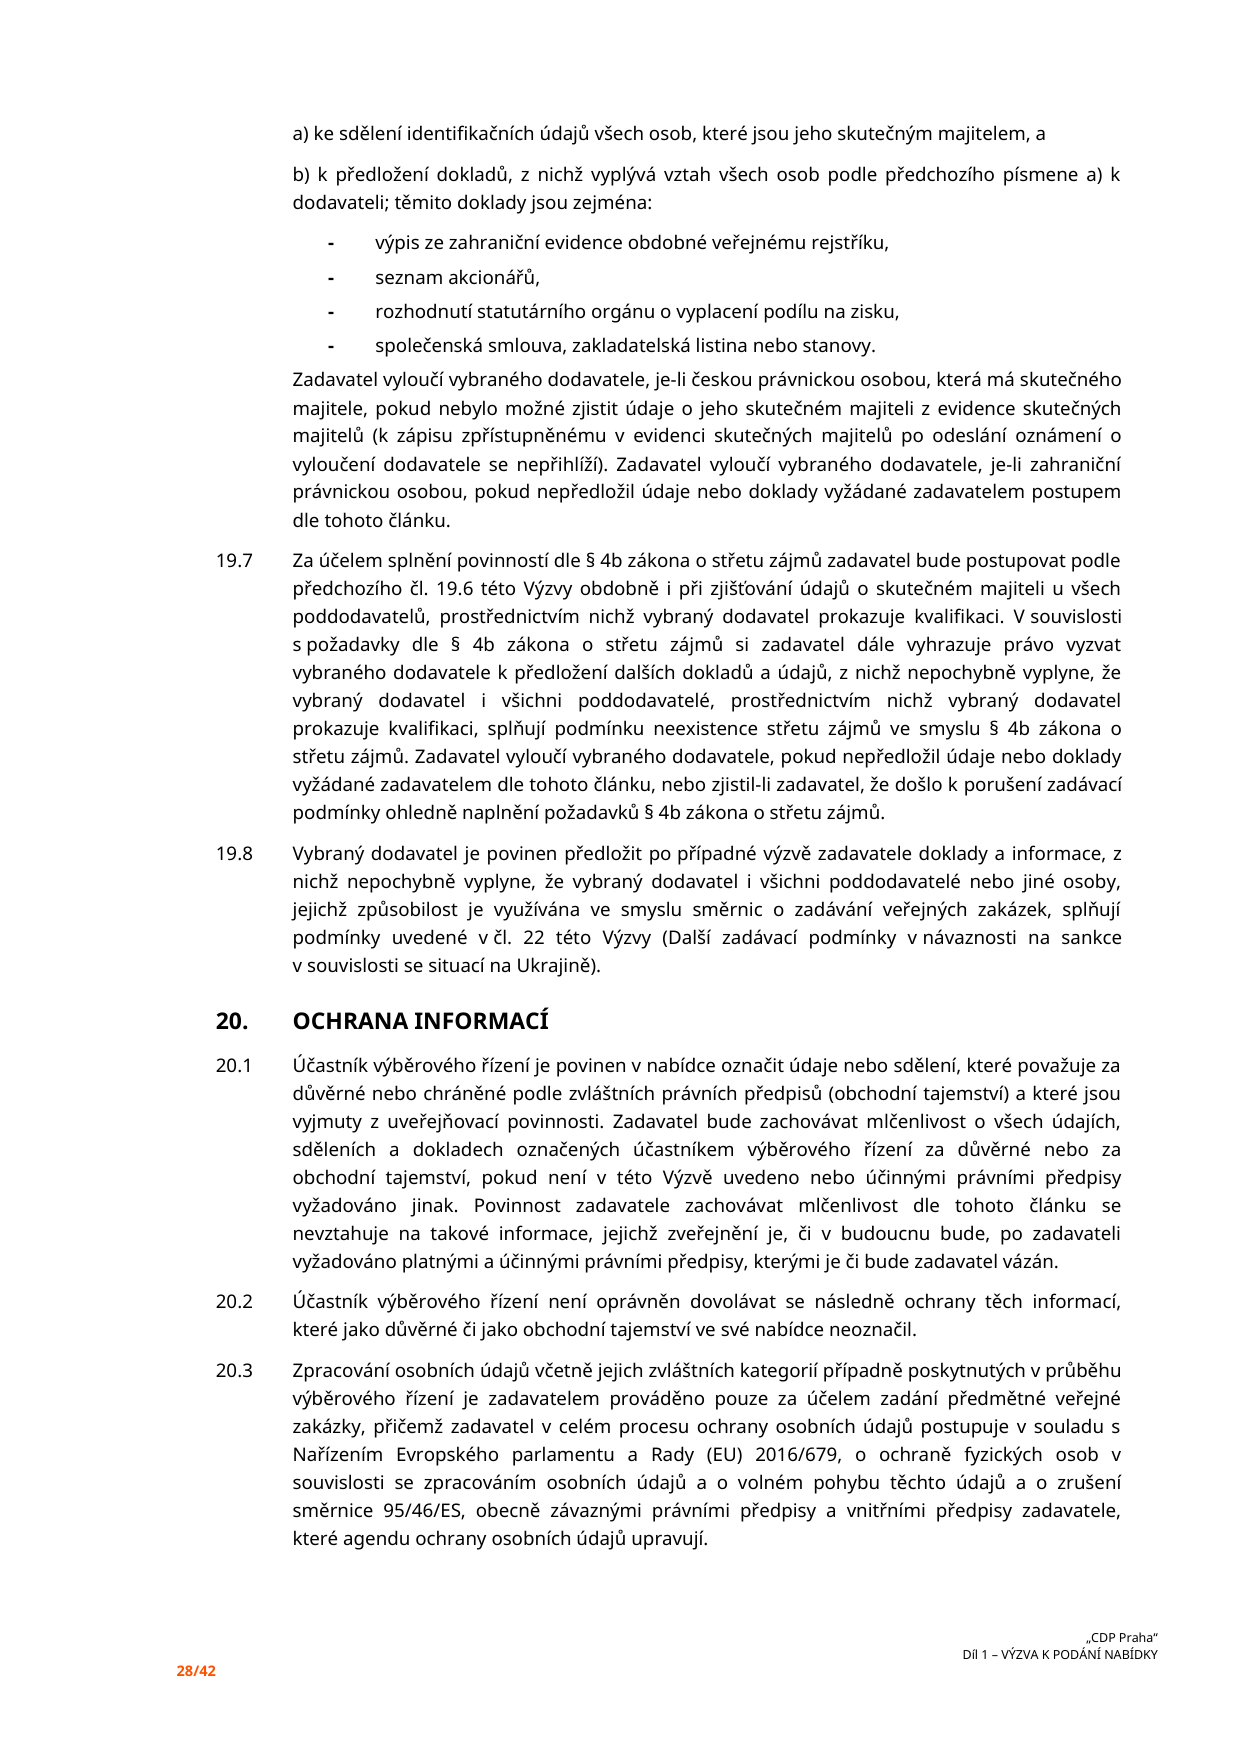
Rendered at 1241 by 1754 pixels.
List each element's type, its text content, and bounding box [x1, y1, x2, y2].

text Účastník výběrového řízení není oprávněn dovolávat se následně ochrany těch informací, které jako důvěrné či jako obchodní tajemství ve své nabídce neoznačil. [216, 1289, 1122, 1342]
text Vybraný dodavatel je povinen předložit po případné výzvě zadavatele doklady a informace, z nichž nepochybně vyplyne, že vybraný dodavatel i všichni poddodavatelé nebo jiné osoby, jejichž způsobilost je využívána ve smyslu směrnic o zadávání veřejných zakázek, splňují podmínky uvedené v čl. 22 této Výzvy (Další zadávací podmínky v návaznosti na sankce v souvislosti se situací na Ukrajině). [216, 840, 1122, 978]
text společenská smlouva, zakladatelská listina nebo stanovy. [328, 332, 1122, 358]
text a) ke sdělení identifikačních údajů všech osob, které jsou jeho skutečným majitelem, a [292, 121, 1122, 146]
text OCHRANA INFORMACÍ [216, 1005, 1122, 1036]
text Za účelem splnění povinností dle § 4b zákona o střetu zájmů zadavatel bude postupovat podle předchozího čl. 19.6 této Výzvy obdobně i při zjišťování údajů o skutečném majiteli u všech poddodavatelů, prostřednictvím nichž vybraný dodavatel prokazuje kvalifikaci. V souvislosti s požadavky dle § 4b zákona o střetu zájmů si zadavatel dále vyhrazuje právo vyzvat vybraného dodavatele k předložení dalších dokladů a údajů, z nichž nepochybně vyplyne, že vybraný dodavatel i všichni poddodavatelé, prostřednictvím nichž vybraný dodavatel prokazuje kvalifikaci, splňují podmínku neexistence střetu zájmů ve smyslu § 4b zákona o střetu zájmů. Zadavatel vyloučí vybraného dodavatele, pokud nepředložil údaje nebo doklady vyžádané zadavatelem dle tohoto článku, nebo zjistil-li zadavatel, že došlo k porušení zadávací podmínky ohledně naplnění požadavků § 4b zákona o střetu zájmů. [216, 547, 1122, 825]
text výpis ze zahraniční evidence obdobné veřejnému rejstříku, [328, 230, 1122, 255]
text Účastník výběrového řízení je povinen v nabídce označit údaje nebo sdělení, které považuje za důvěrné nebo chráněné podle zvláštních právních předpisů (obchodní tajemství) a které jsou vyjmuty z uveřejňovací povinnosti. Zadavatel bude zachovávat mlčenlivost o všech údajích, sděleních a dokladech označených účastníkem výběrového řízení za důvěrné nebo za obchodní tajemství, pokud není v této Výzvě uvedeno nebo účinnými právními předpisy vyžadováno jinak. Povinnost zadavatele zachovávat mlčenlivost dle tohoto článku se nevztahuje na takové informace, jejichž zveřejnění je, či v budoucnu bude, po zadavateli vyžadováno platnými a účinnými právními předpisy, kterými je či bude zadavatel vázán. [216, 1052, 1122, 1274]
text Zpracování osobních údajů včetně jejich zvláštních kategorií případně poskytnutých v průběhu výběrového řízení je zadavatelem prováděno pouze za účelem zadání předmětné veřejné zakázky, přičemž zadavatel v celém procesu ochrany osobních údajů postupuje v souladu s Nařízením Evropského parlamentu a Rady (EU) 2016/679, o ochraně fyzických osob v souvislosti se zpracováním osobních údajů a o volném pohybu těchto údajů a o zrušení směrnice 95/46/ES, obecně závaznými právními předpisy a vnitřními předpisy zadavatele, které agendu ochrany osobních údajů upravují. [216, 1357, 1122, 1551]
text Zadavatel vyloučí vybraného dodavatele, je-li českou právnickou osobou, která má skutečného majitele, pokud nebylo možné zjistit údaje o jeho skutečném majiteli z evidence skutečných majitelů (k zápisu zpřístupněnému v evidenci skutečných majitelů po odeslání oznámení o vyloučení dodavatele se nepřihlíží). Zadavatel vyloučí vybraného dodavatele, je-li zahraniční právnickou osobou, pokud nepředložil údaje nebo doklady vyžádané zadavatelem postupem dle tohoto článku. [292, 367, 1122, 532]
text rozhodnutí statutárního orgánu o vyplacení podílu na zisku, [328, 298, 1122, 324]
text seznam akcionářů, [328, 264, 1122, 289]
text b) k předložení dokladů, z nichž vyplývá vztah všech osob podle předchozího písmene a) k dodavateli; těmito doklady jsou zejména: [292, 161, 1122, 215]
